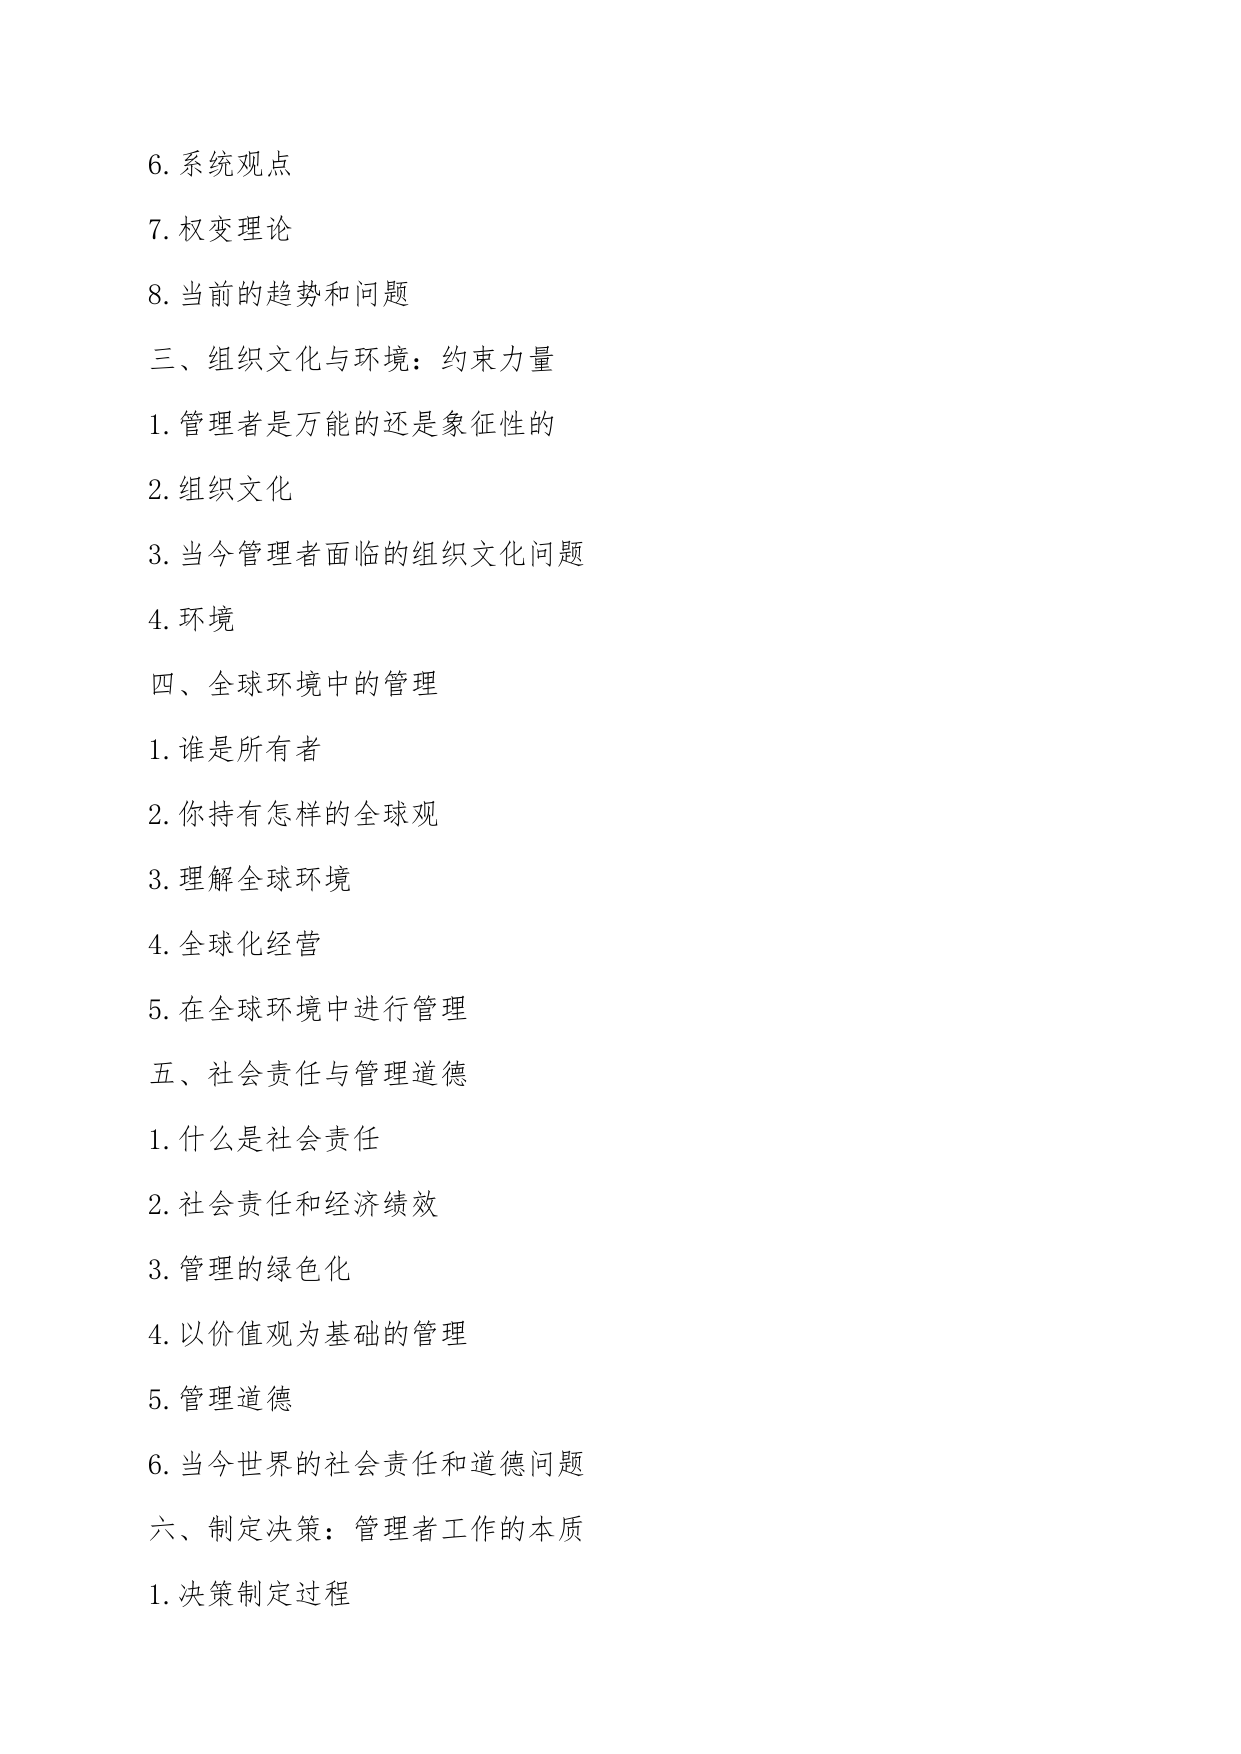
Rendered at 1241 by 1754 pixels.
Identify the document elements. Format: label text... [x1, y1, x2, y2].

text 4.以价值观为基础的管理 [148, 1299, 1092, 1364]
text 6.系统观点 [148, 129, 1092, 194]
text 3.当今管理者面临的组织文化问题 [148, 519, 1092, 584]
text 六、制定决策：管理者工作的本质 [148, 1494, 1092, 1559]
text 2.你持有怎样的全球观 [148, 779, 1092, 844]
text 1.决策制定过程 [148, 1559, 1092, 1624]
text 4.全球化经营 [148, 909, 1092, 974]
text 1.管理者是万能的还是象征性的 [148, 389, 1092, 454]
text 5.在全球环境中进行管理 [148, 974, 1092, 1039]
text 6.当今世界的社会责任和道德问题 [148, 1429, 1092, 1494]
text 四、全球环境中的管理 [148, 649, 1092, 714]
text 三、组织文化与环境：约束力量 [148, 324, 1092, 389]
text 3.理解全球环境 [148, 844, 1092, 909]
text 2.社会责任和经济绩效 [148, 1169, 1092, 1234]
text 8.当前的趋势和问题 [148, 259, 1092, 324]
text 3.管理的绿色化 [148, 1234, 1092, 1299]
text 4.环境 [148, 584, 1092, 649]
text 7.权变理论 [148, 194, 1092, 259]
text 1.什么是社会责任 [148, 1104, 1092, 1169]
text 1.谁是所有者 [148, 714, 1092, 779]
text 2.组织文化 [148, 454, 1092, 519]
text 5.管理道德 [148, 1364, 1092, 1429]
text 五、社会责任与管理道德 [148, 1039, 1092, 1104]
